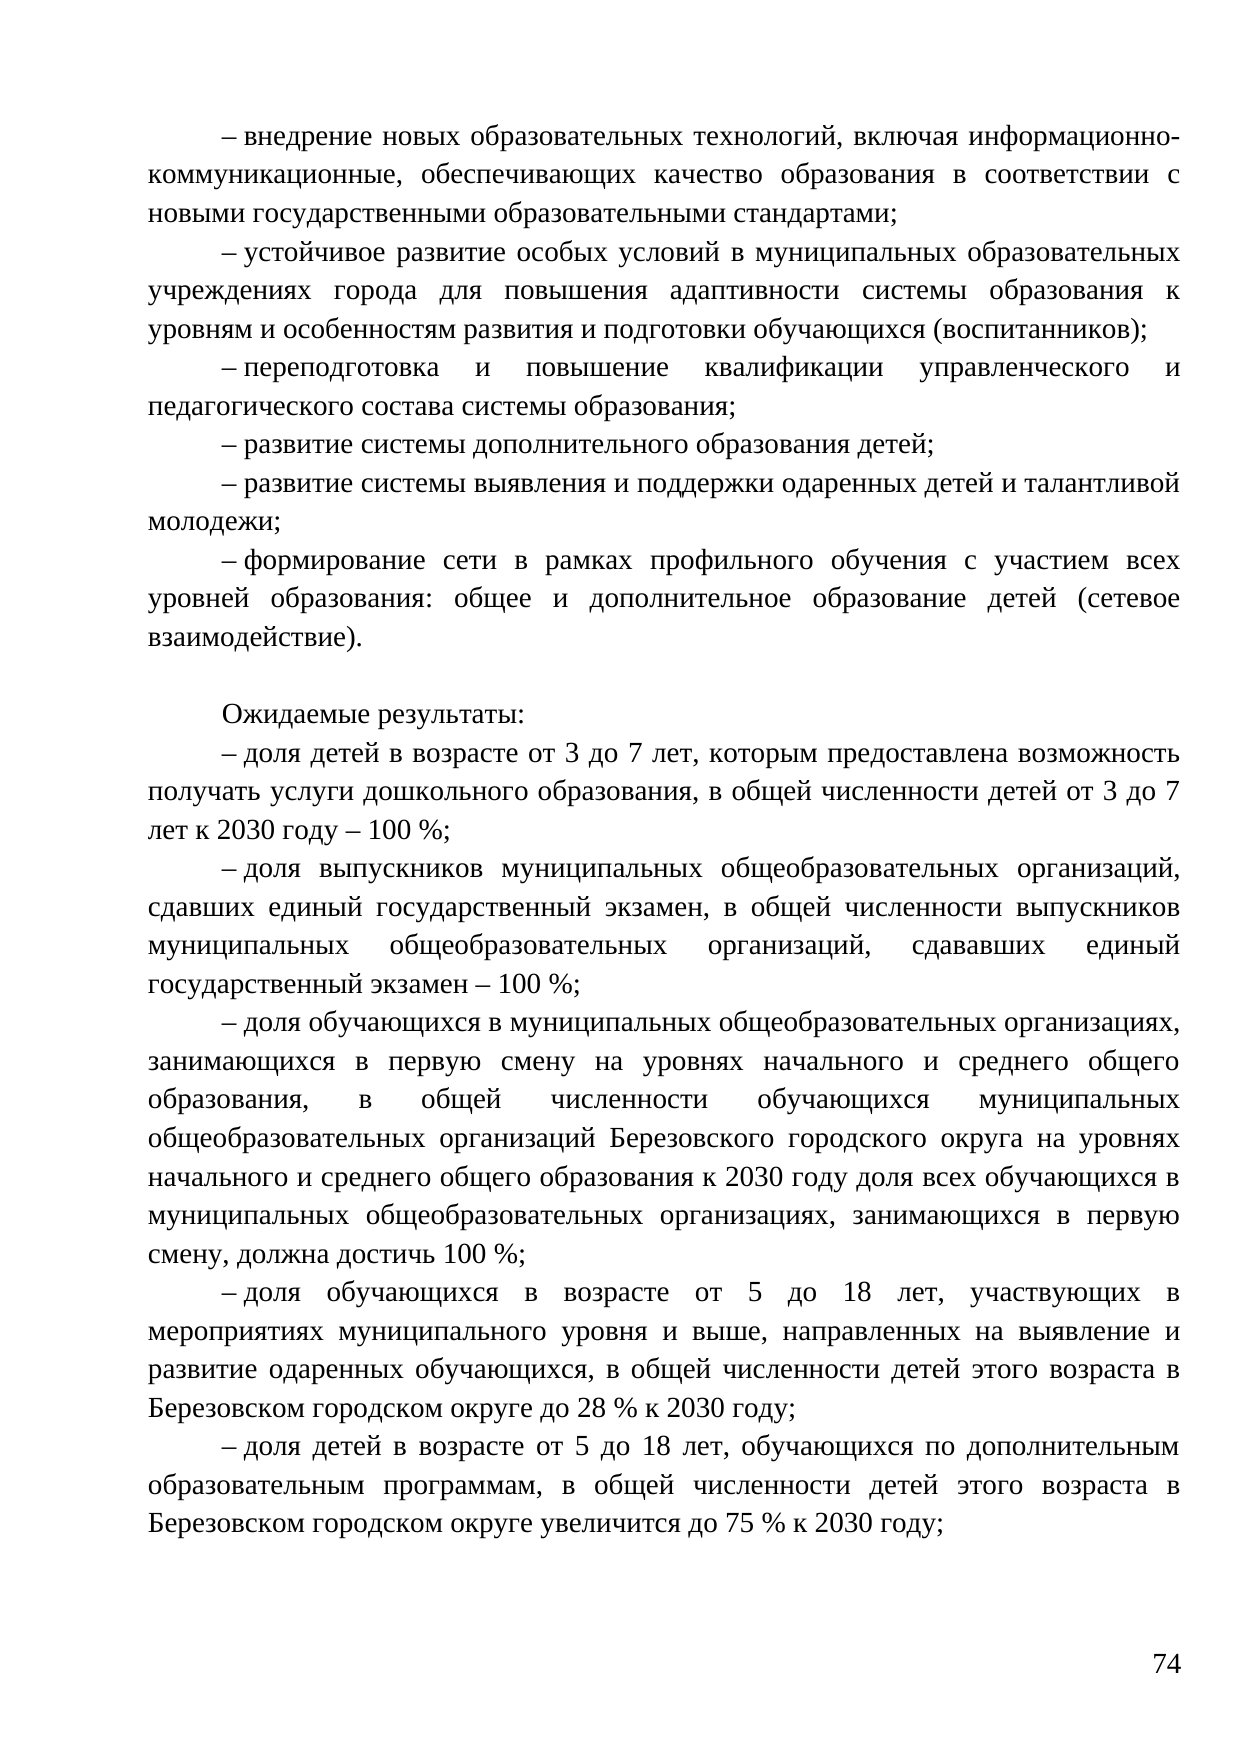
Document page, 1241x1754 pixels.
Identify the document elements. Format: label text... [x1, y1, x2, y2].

text – устойчивое развитие особых условий в муниципальных образовательных учреждениях города для повышения адаптивности системы образования к уровням и особенностям развития и подготовки обучающихся (воспитанников); [148, 234, 1181, 344]
text Ожидаемые результаты: [148, 696, 1181, 730]
text – развитие системы дополнительного образования детей; [148, 426, 1181, 460]
text – доля обучающихся в муниципальных общеобразовательных организациях, занимающихся в первую смену на уровнях начального и среднего общего образования, в общей численности обучающихся муниципальных общеобразовательных организаций Березовского городского округа на уровнях начального и среднего общего образования к 2030 году доля всех обучающихся в муниципальных общеобразовательных организациях, занимающихся в первую смену, должна достичь 100 %; [148, 1004, 1181, 1269]
text – доля выпускников муниципальных общеобразовательных организаций, сдавших единый государственный экзамен, в общей численности выпускников муниципальных общеобразовательных организаций, сдававших единый государственный экзамен – 100 %; [148, 850, 1181, 999]
text – развитие системы выявления и поддержки одаренных детей и талантливой молодежи; [148, 465, 1181, 537]
text – доля обучающихся в возрасте от 5 до 18 лет, участвующих в мероприятиях муниципального уровня и выше, направленных на выявление и развитие одаренных обучающихся, в общей численности детей этого возраста в Березовском городском округе до 28 % к 2030 году; [148, 1274, 1181, 1423]
text – доля детей в возрасте от 3 до 7 лет, которым предоставлена возможность получать услуги дошкольного образования, в общей численности детей от 3 до 7 лет к 2030 году – 100 %; [148, 735, 1181, 845]
text – формирование сети в рамках профильного обучения с участием всех уровней образования: общее и дополнительное образование детей (сетевое взаимодействие). [148, 542, 1181, 653]
text – переподготовка и повышение квалификации управленческого и педагогического состава системы образования; [148, 349, 1181, 421]
text – доля детей в возрасте от 5 до 18 лет, обучающихся по дополнительным образовательным программам, в общей численности детей этого возраста в Березовском городском округе увеличится до 75 % к 2030 году; [148, 1428, 1181, 1539]
text – внедрение новых образовательных технологий, включая информационно-коммуникационные, обеспечивающих качество образования в соответствии с новыми государственными образовательными стандартами; [148, 118, 1181, 229]
